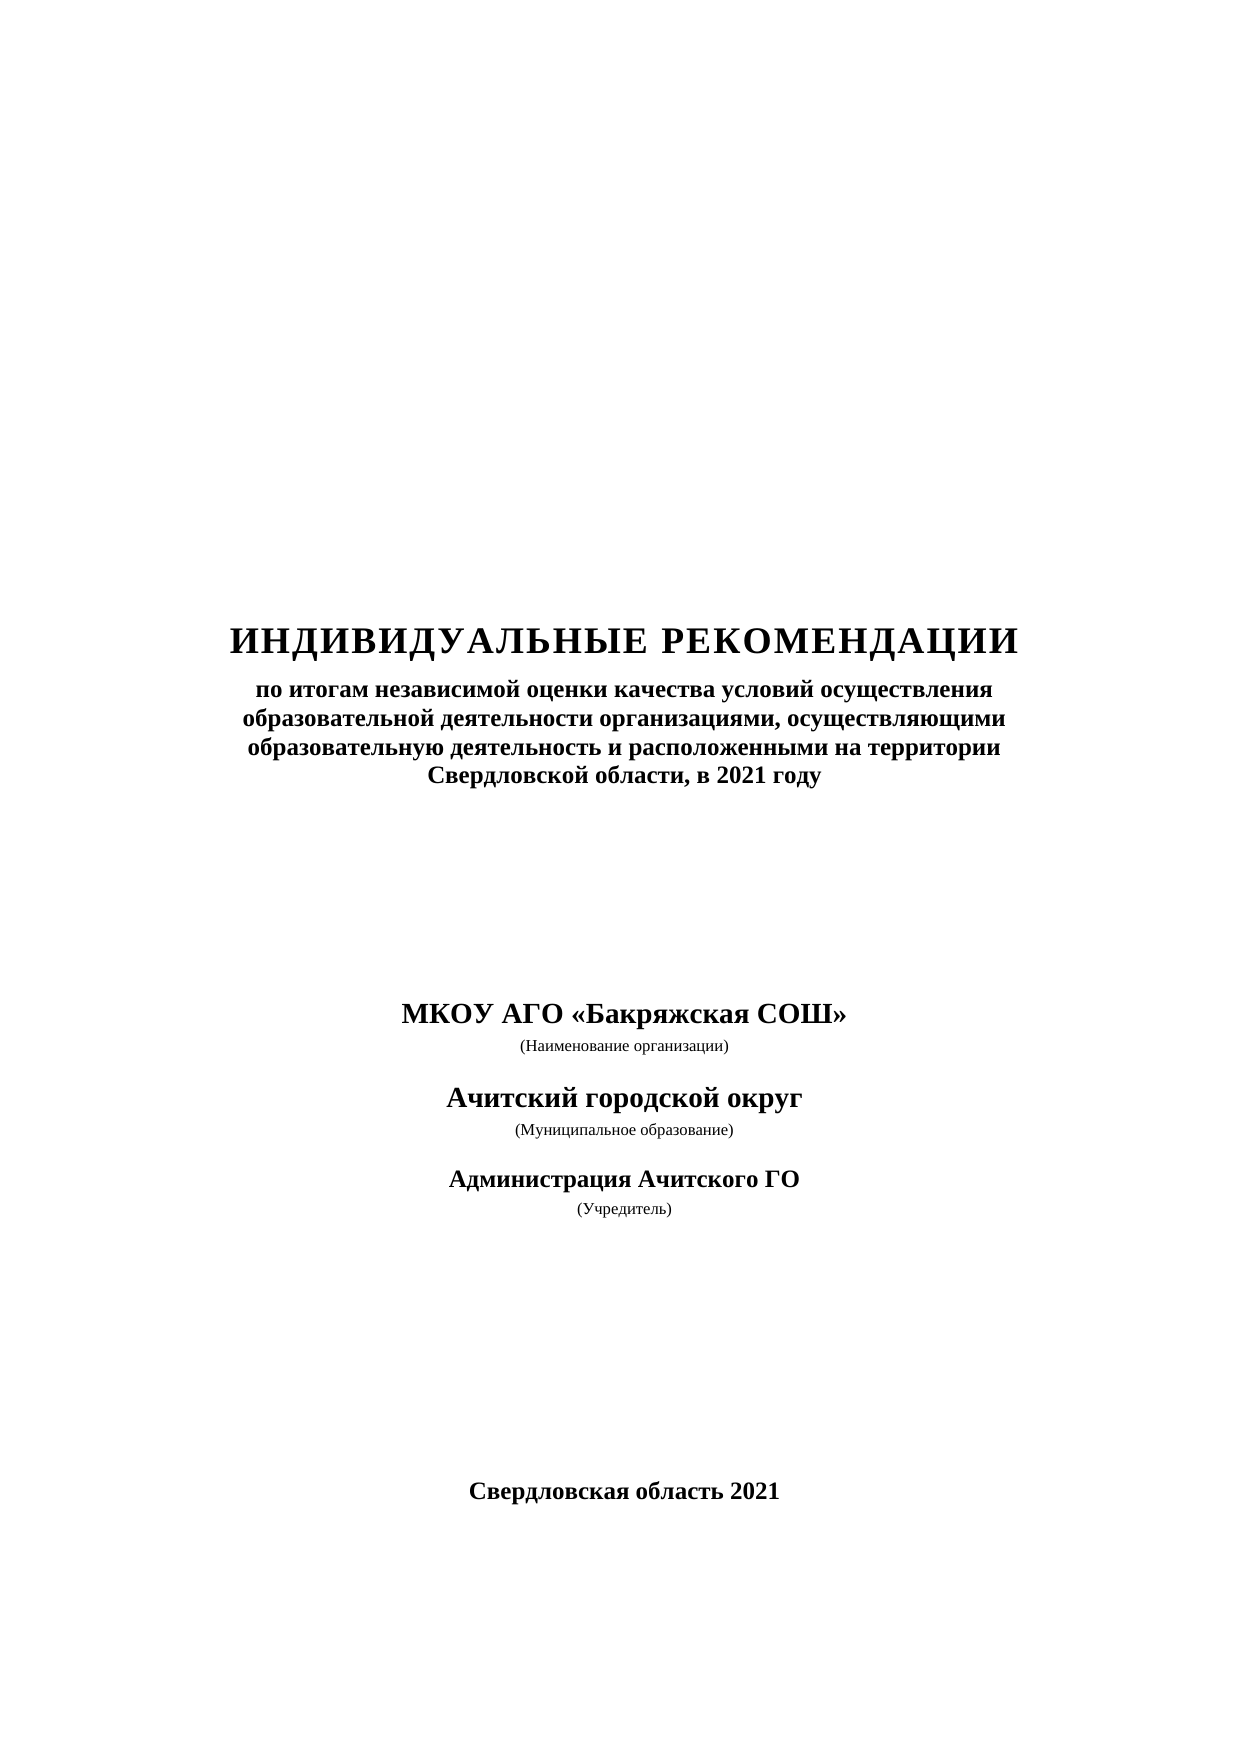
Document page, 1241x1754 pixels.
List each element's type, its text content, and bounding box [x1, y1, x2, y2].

text ИНДИВИДУАЛЬНЫЕ РЕКОМЕНДАЦИИ [177, 619, 1071, 662]
text (Учредитель) [177, 1199, 1071, 1218]
text МКОУ АГО «Бакряжская СОШ» [177, 996, 1071, 1030]
text Ачитский городской округ [177, 1080, 1071, 1114]
text (Наименование организации) [177, 1036, 1071, 1055]
text Свердловская область 2021 [177, 1476, 1071, 1505]
text по итогам независимой оценки качества условий осуществления образовательной деятельности организациями, осуществляющими образовательную деятельность и расположенными на территории Свердловской области, в 2021 году [177, 674, 1071, 789]
text (Муниципальное образование) [177, 1120, 1071, 1139]
text Администрация Ачитского ГО [177, 1164, 1071, 1193]
